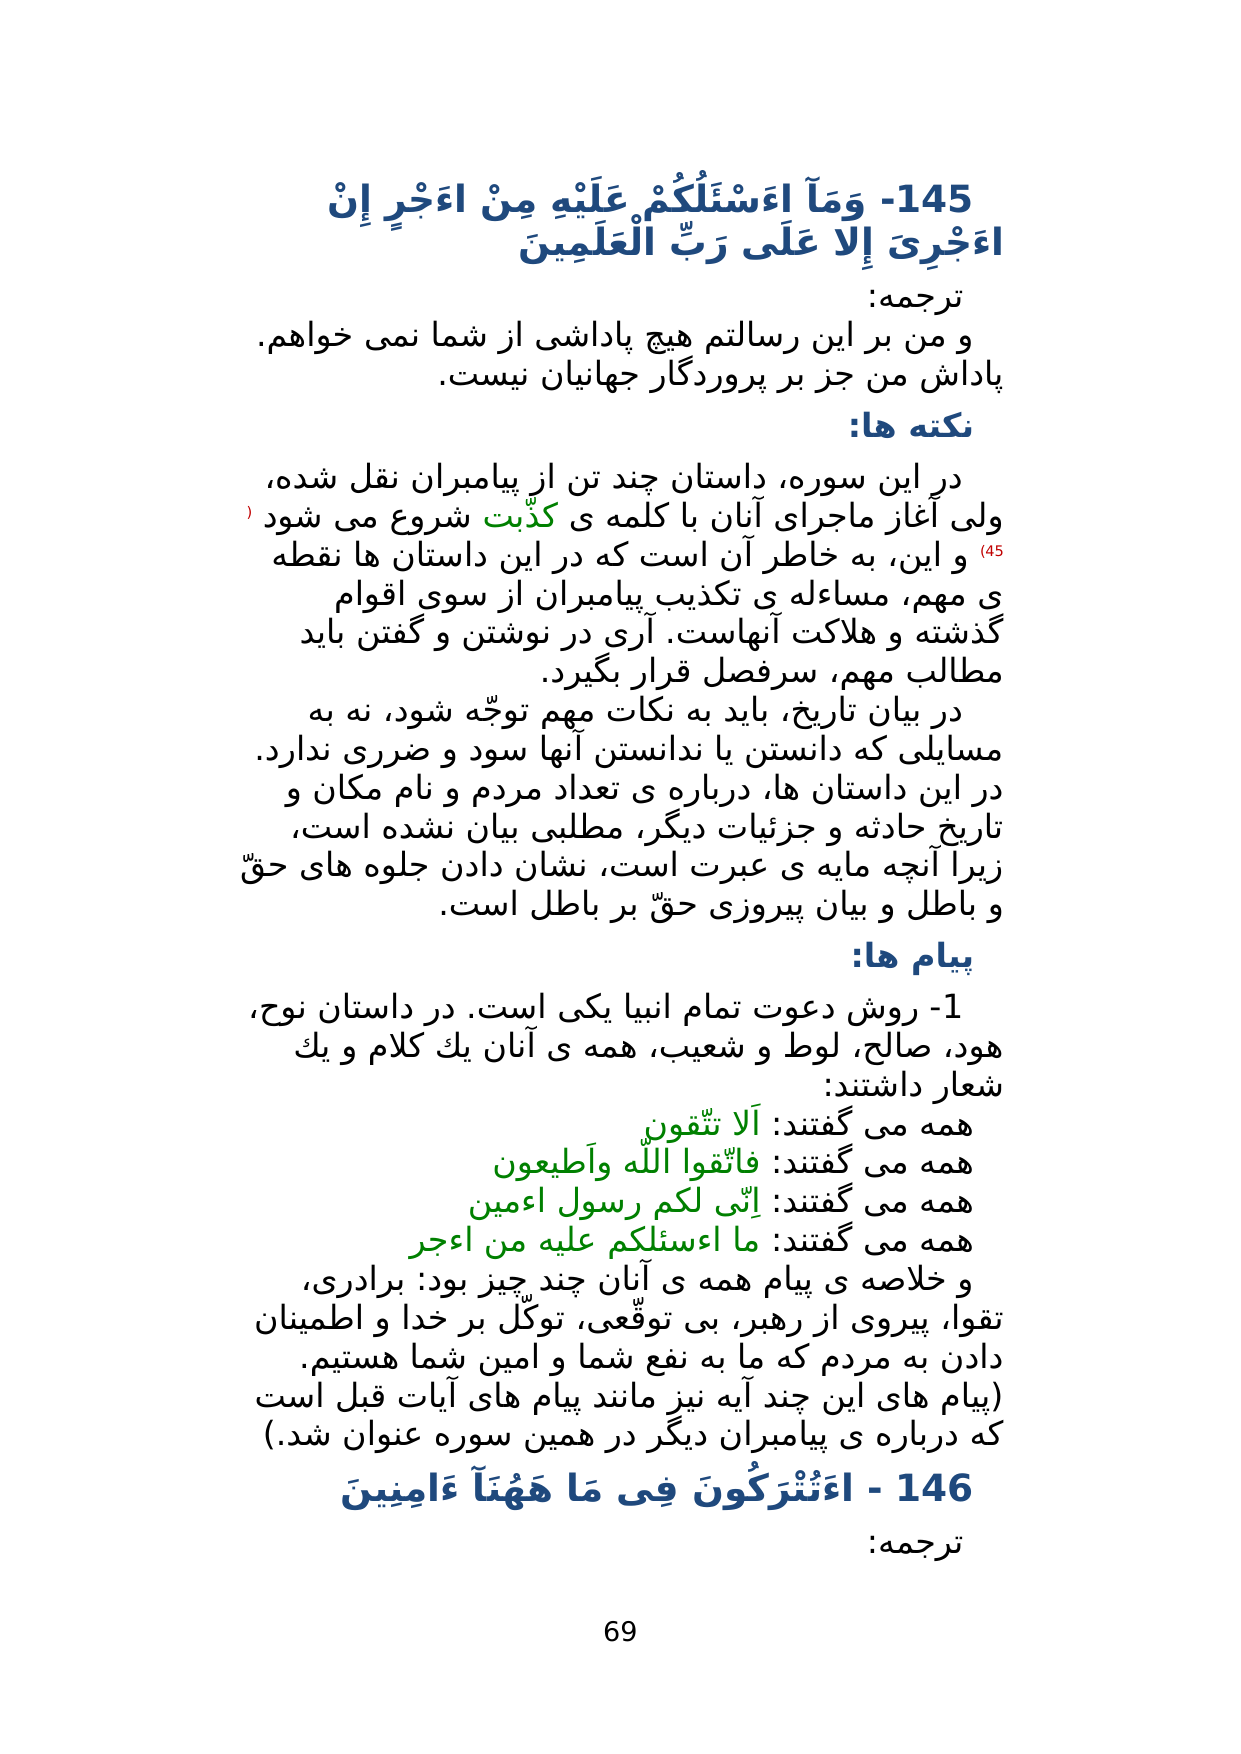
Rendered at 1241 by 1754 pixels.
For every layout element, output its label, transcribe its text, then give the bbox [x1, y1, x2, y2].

subtitle 146 - اءَتُتْرَكُونَ فِى مَا هَهُنَآ ءَامِنِينَ [236, 1466, 1004, 1510]
subtitle پيام ها: [236, 936, 1004, 975]
text ترجمه: [236, 1522, 1004, 1561]
text و من بر اين رسالتم هيچ پاداشى از شما نمى خواهم. پاداش من جز بر پروردگار جهانيان نيست. [236, 316, 1004, 393]
text ترجمه: [236, 277, 1004, 316]
text در اين سوره، داستان چند تن از پيامبران نقل شده، ولى آغاز ماجراى آنان با كلمه ى كذّبت شروع مى شود (45) و اين، به خاطر آن است كه در اين داستان ها نقطه ى مهم، مساءله ى تكذيب پيامبران از سوى اقوام گذشته و هلاكت آنهاست. آرى در نوشتن و گفتن بايد مطالب مهم، سرفصل قرار بگيرد. [236, 457, 1004, 691]
text همه مى گفتند: فاتّقوا اللّه واَطيعون [236, 1143, 1004, 1182]
subtitle 145- وَمَآ اءَسْئَلُكُمْ عَلَيْهِ مِنْ اءَجْرٍ إِنْ اءَجْرِىَ إِلا عَلَى رَبِّ الْعَلَمِينَ [236, 177, 1004, 264]
text در بيان تاريخ، بايد به نكات مهم توجّه شود، نه به مسايلى كه دانستن يا ندانستن آنها سود و ضررى ندارد. در اين داستان ها، درباره ى تعداد مردم و نام مكان و تاريخ حادثه و جزئيات ديگر، مطلبى بيان نشده است، زيرا آنچه مايه ى عبرت است، نشان دادن جلوه هاى حقّ و باطل و بيان پيروزى حقّ بر باطل است. [236, 691, 1004, 924]
subtitle نكته ها: [236, 406, 1004, 445]
text و خلاصه ى پيام همه ى آنان چند چيز بود: برادرى، تقوا، پيروى از رهبر، بى توقّعى، توكّل بر خدا و اطمينان دادن به مردم كه ما به نفع شما و امين شما هستيم. (پيام هاى اين چند آيه نيز مانند پيام هاى آيات قبل است كه درباره ى پيامبران ديگر در همين سوره عنوان شد.) [236, 1259, 1004, 1454]
text همه مى گفتند: اَلا تتّقون [236, 1104, 1004, 1143]
text همه مى گفتند: اِنّى لكم رسول اءمين [236, 1182, 1004, 1221]
text همه مى گفتند: ما اءسئلكم عليه من اءجر [236, 1221, 1004, 1259]
text 1- روش دعوت تمام انبيا يكى است. در داستان نوح، هود، صالح، لوط و شعيب، همه ى آنان يك كلام و يك شعار داشتند: [236, 987, 1004, 1104]
